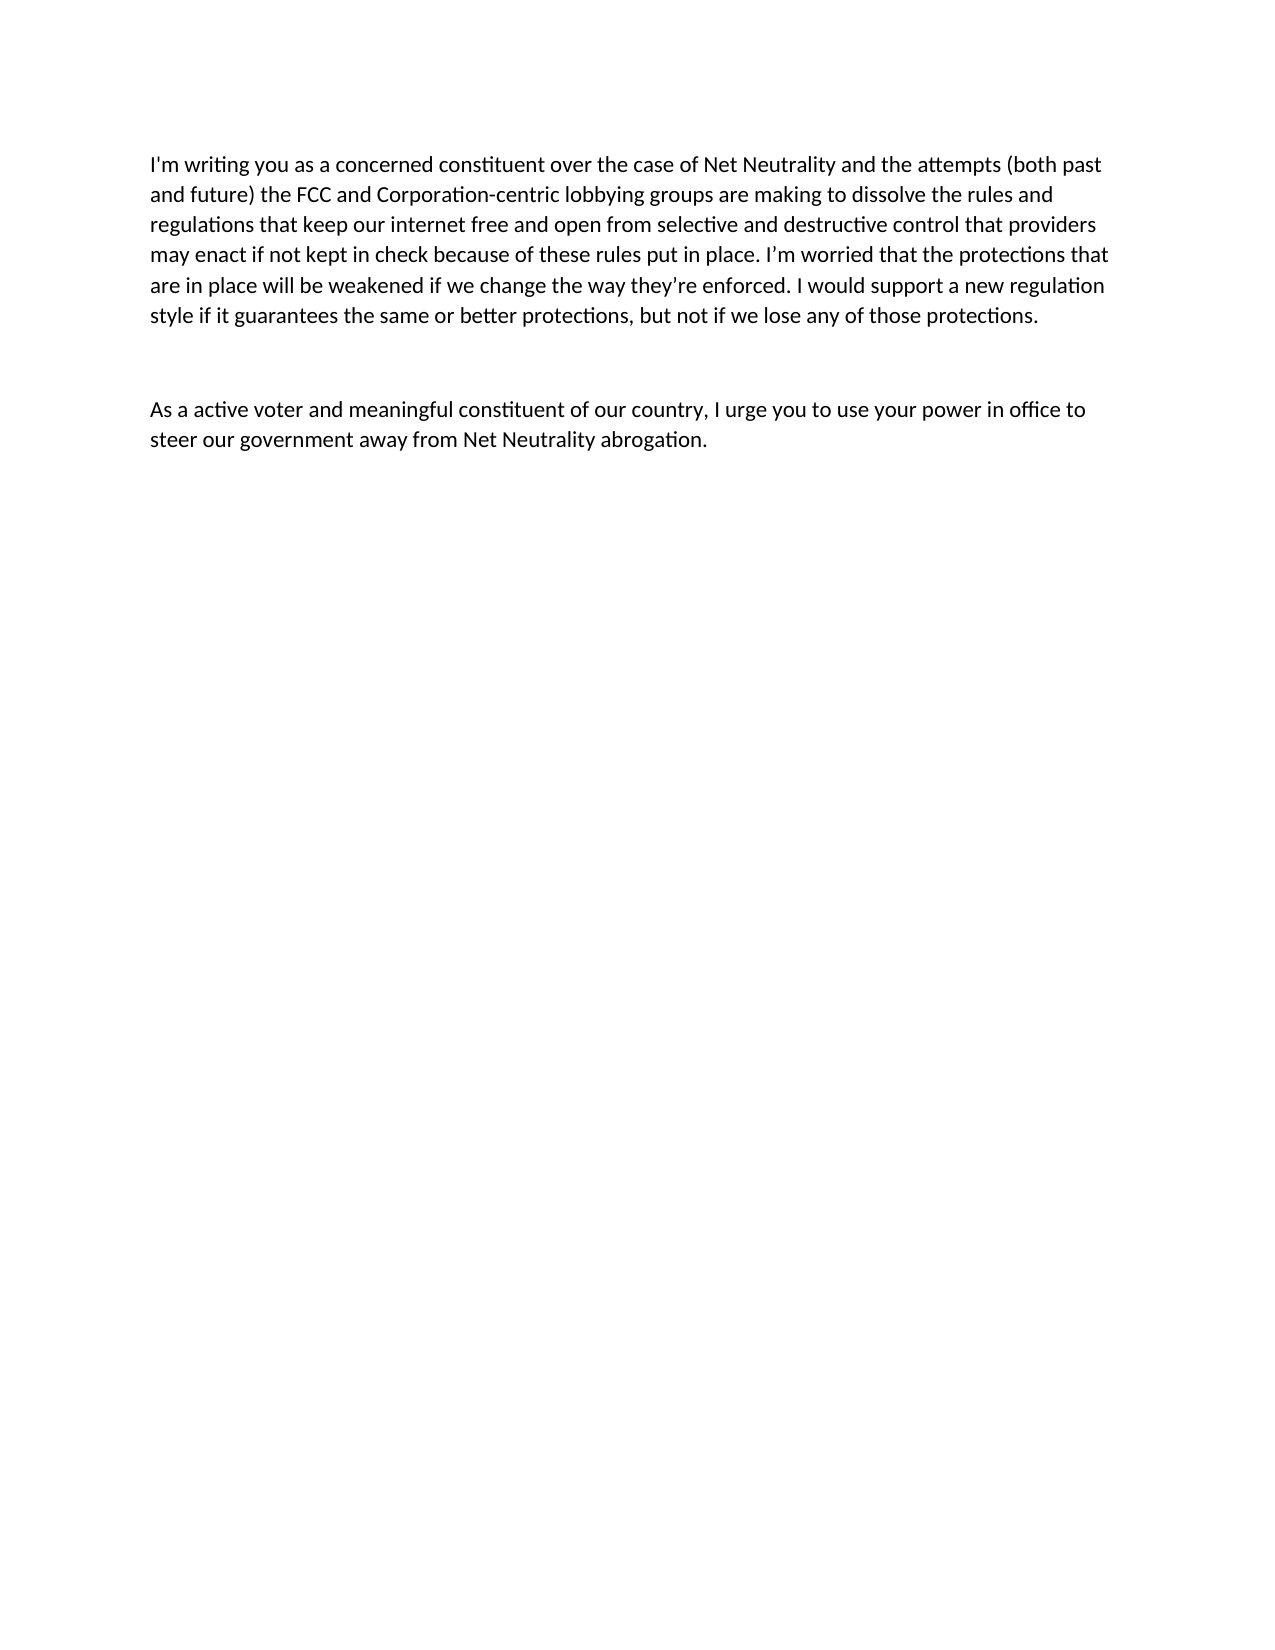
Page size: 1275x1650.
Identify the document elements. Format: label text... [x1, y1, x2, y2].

text As a active voter and meaningful constituent of our country, I urge you to use your power in office to steer our government away from Net Neutrality abrogation. [150, 395, 1125, 453]
text I'm writing you as a concerned constituent over the case of Net Neutrality and the attempts (both past and future) the FCC and Corporation-centric lobbying groups are making to dissolve the rules and regulations that keep our internet free and open from selective and destructive control that providers may enact if not kept in check because of these rules put in place. I’m worried that the protections that are in place will be weakened if we change the way they’re enforced. I would support a new regulation style if it guarantees the same or better protections, but not if we lose any of those protections. [150, 150, 1125, 329]
